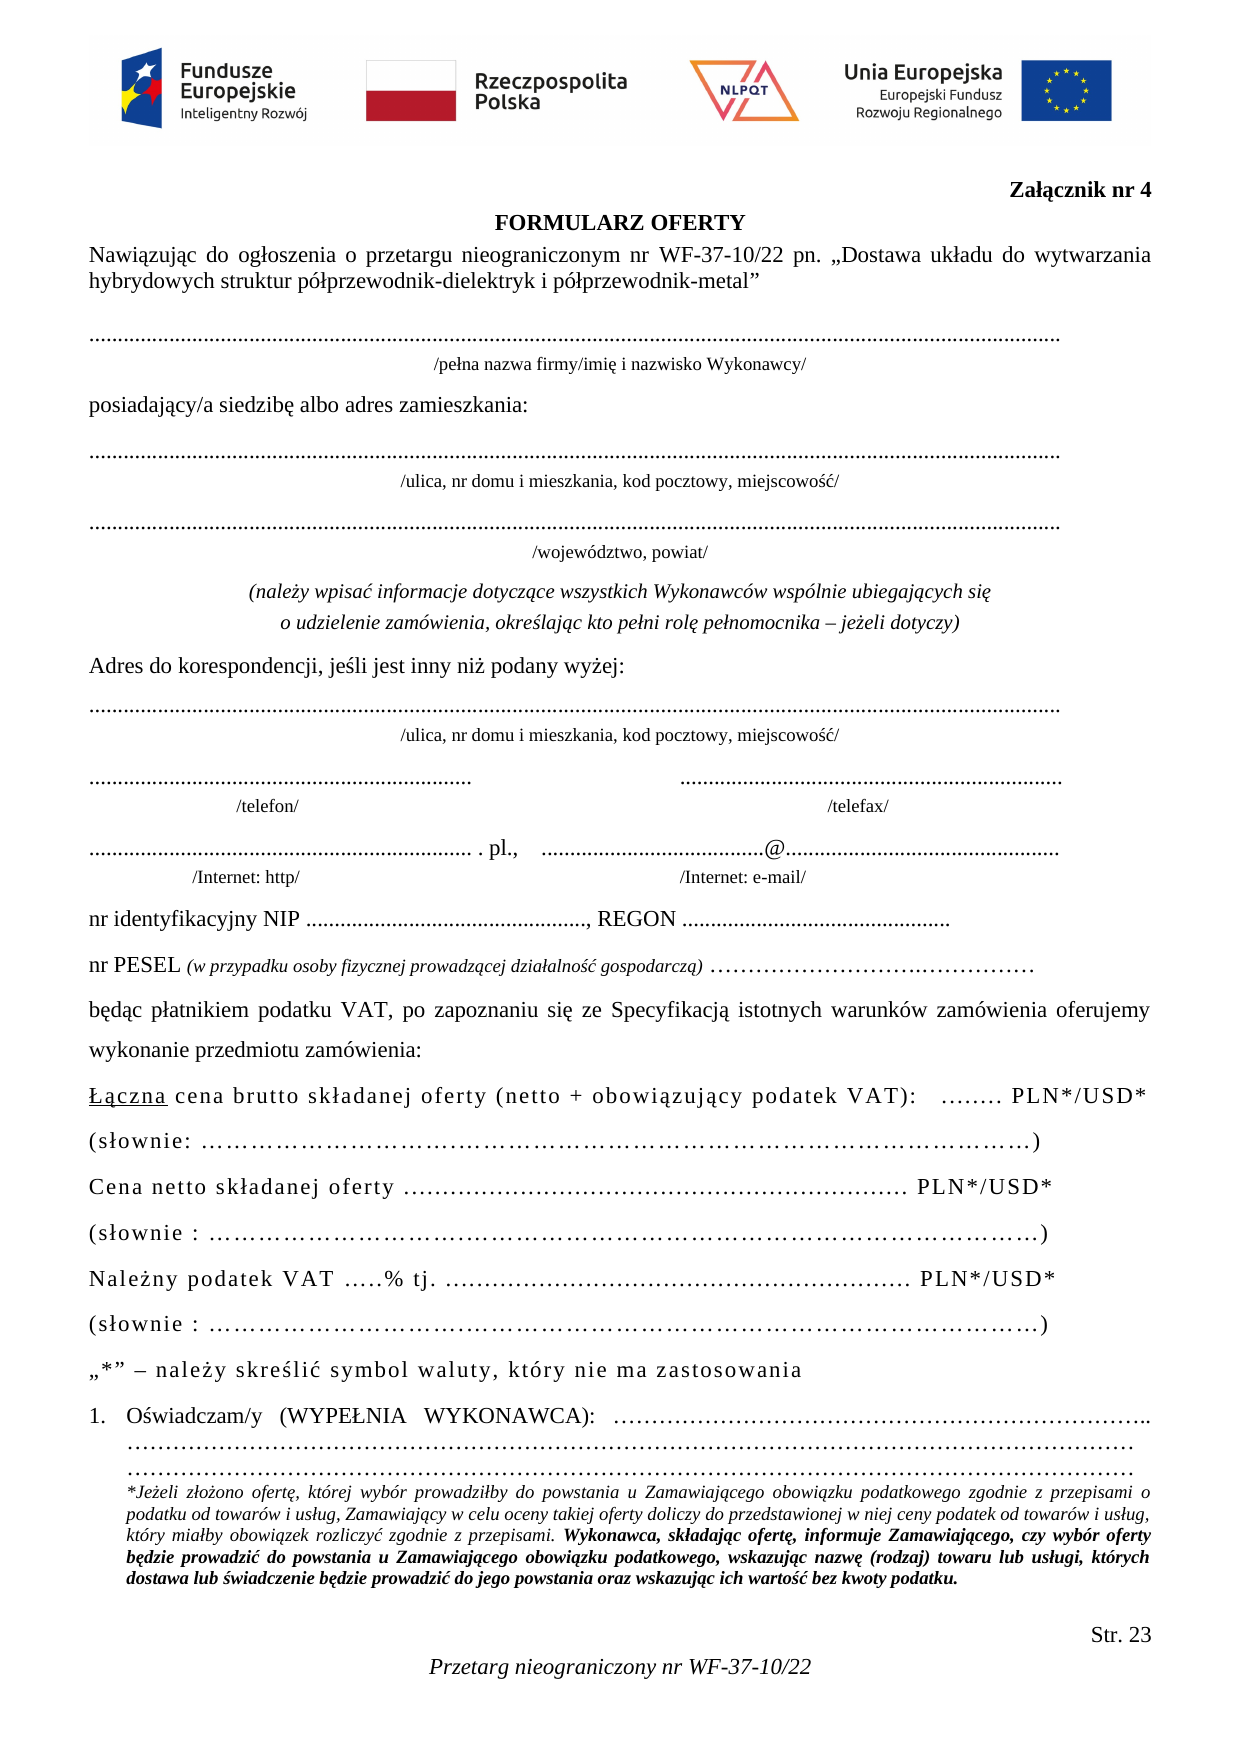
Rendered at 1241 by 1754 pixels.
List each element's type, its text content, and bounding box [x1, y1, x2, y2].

text .......................................................................................................................................................................... [89, 320, 1152, 347]
text (słownie: ………………………….……………………………………………………………) [89, 1127, 1152, 1154]
picture [88, 35, 1152, 146]
text /ulica, nr domu i mieszkania, kod pocztowy, miejscowość/ [89, 724, 1152, 746]
text .......................................................................................................................................................................... [89, 692, 1152, 718]
text Cena netto składanej oferty ................................................................. PLN*/USD* [89, 1173, 1152, 1199]
text .......................................................................................................................................................................... [89, 437, 1152, 463]
text „*” – należy skreślić symbol waluty, który nie ma zastosowania [89, 1356, 1152, 1382]
text ................................................................... ................................................................... [89, 763, 1152, 789]
text posiadający/a siedzibę albo adres zamieszkania: [89, 391, 1152, 418]
text Nawiązując do ogłoszenia o przetargu nieograniczonym nr WF-37-10/22 pn. „Dostawa układu do wytwarzania hybrydowych struktur półprzewodnik-dielektryk i półprzewodnik-metal” [89, 241, 1152, 294]
text Załącznik nr 4 [89, 176, 1152, 202]
text .......................................................................................................................................................................... [89, 508, 1152, 535]
text (należy wpisać informacje dotyczące wszystkich Wykonawców wspólnie ubiegających się [89, 579, 1152, 603]
text (słownie : ………………………….……………………………………………………………) [89, 1310, 1152, 1337]
text /pełna nazwa firmy/imię i nazwisko Wykonawcy/ [89, 353, 1152, 374]
text /ulica, nr domu i mieszkania, kod pocztowy, miejscowość/ [89, 470, 1152, 491]
text /Internet: http/ /Internet: e-mail/ [192, 866, 1152, 888]
text nr PESEL (w przypadku osoby fizycznej prowadzącej działalność gospodarczą) ……………………….…………… [89, 951, 1152, 977]
text ................................................................... . pl., .......................................@................................................ [89, 834, 1152, 860]
text FORMULARZ OFERTY [89, 209, 1152, 235]
text będąc płatnikiem podatku VAT, po zapoznaniu się ze Specyfikacją istotnych warunków zamówienia oferujemy wykonanie przedmiotu zamówienia: [89, 996, 1152, 1062]
text Adres do korespondencji, jeśli jest inny niż podany wyżej: [89, 652, 1152, 678]
text nr identyfikacyjny NIP ................................................., REGON ............................................... [89, 905, 1152, 931]
list Oświadczam/y (WYPEŁNIA WYKONAWCA): …………………………………………………………….. …………………………………………………………………………………………………………………… …………………………………………………………………………………………………………………… *Jeżeli złożono ofertę, której wybór prowadziłby do powstania u Zamawiającego obowiązku podatkowego zgodnie z przepisami o podatku od towarów i usług, Zamawiający w celu oceny takiej oferty doliczy do przedstawionej w niej ceny podatek od towarów i usług, który miałby obowiązek rozliczyć zgodnie z przepisami. Wykonawca, składając ofertę, informuje Zamawiającego, czy wybór oferty będzie prowadzić do powstania u Zamawiającego obowiązku podatkowego, wskazując nazwę (rodzaj) towaru lub usługi, których dostawa lub świadczenie będzie prowadzić do jego powstania oraz wskazując ich wartość bez kwoty podatku. [89, 1402, 1152, 1589]
text /telefon/ /telefax/ [162, 795, 1152, 817]
text (słownie : ………………………….……………………………………………………………) [89, 1219, 1152, 1245]
text /województwo, powiat/ [89, 541, 1152, 562]
text Łączna cena brutto składanej oferty (netto + obowiązujący podatek VAT): ........ PLN*/USD* [89, 1082, 1152, 1108]
text o udzielenie zamówienia, określając kto pełni rolę pełnomocnika – jeżeli dotyczy) [89, 610, 1152, 634]
text Należny podatek VAT …..% tj. ............................................................ PLN*/USD* [89, 1264, 1152, 1291]
